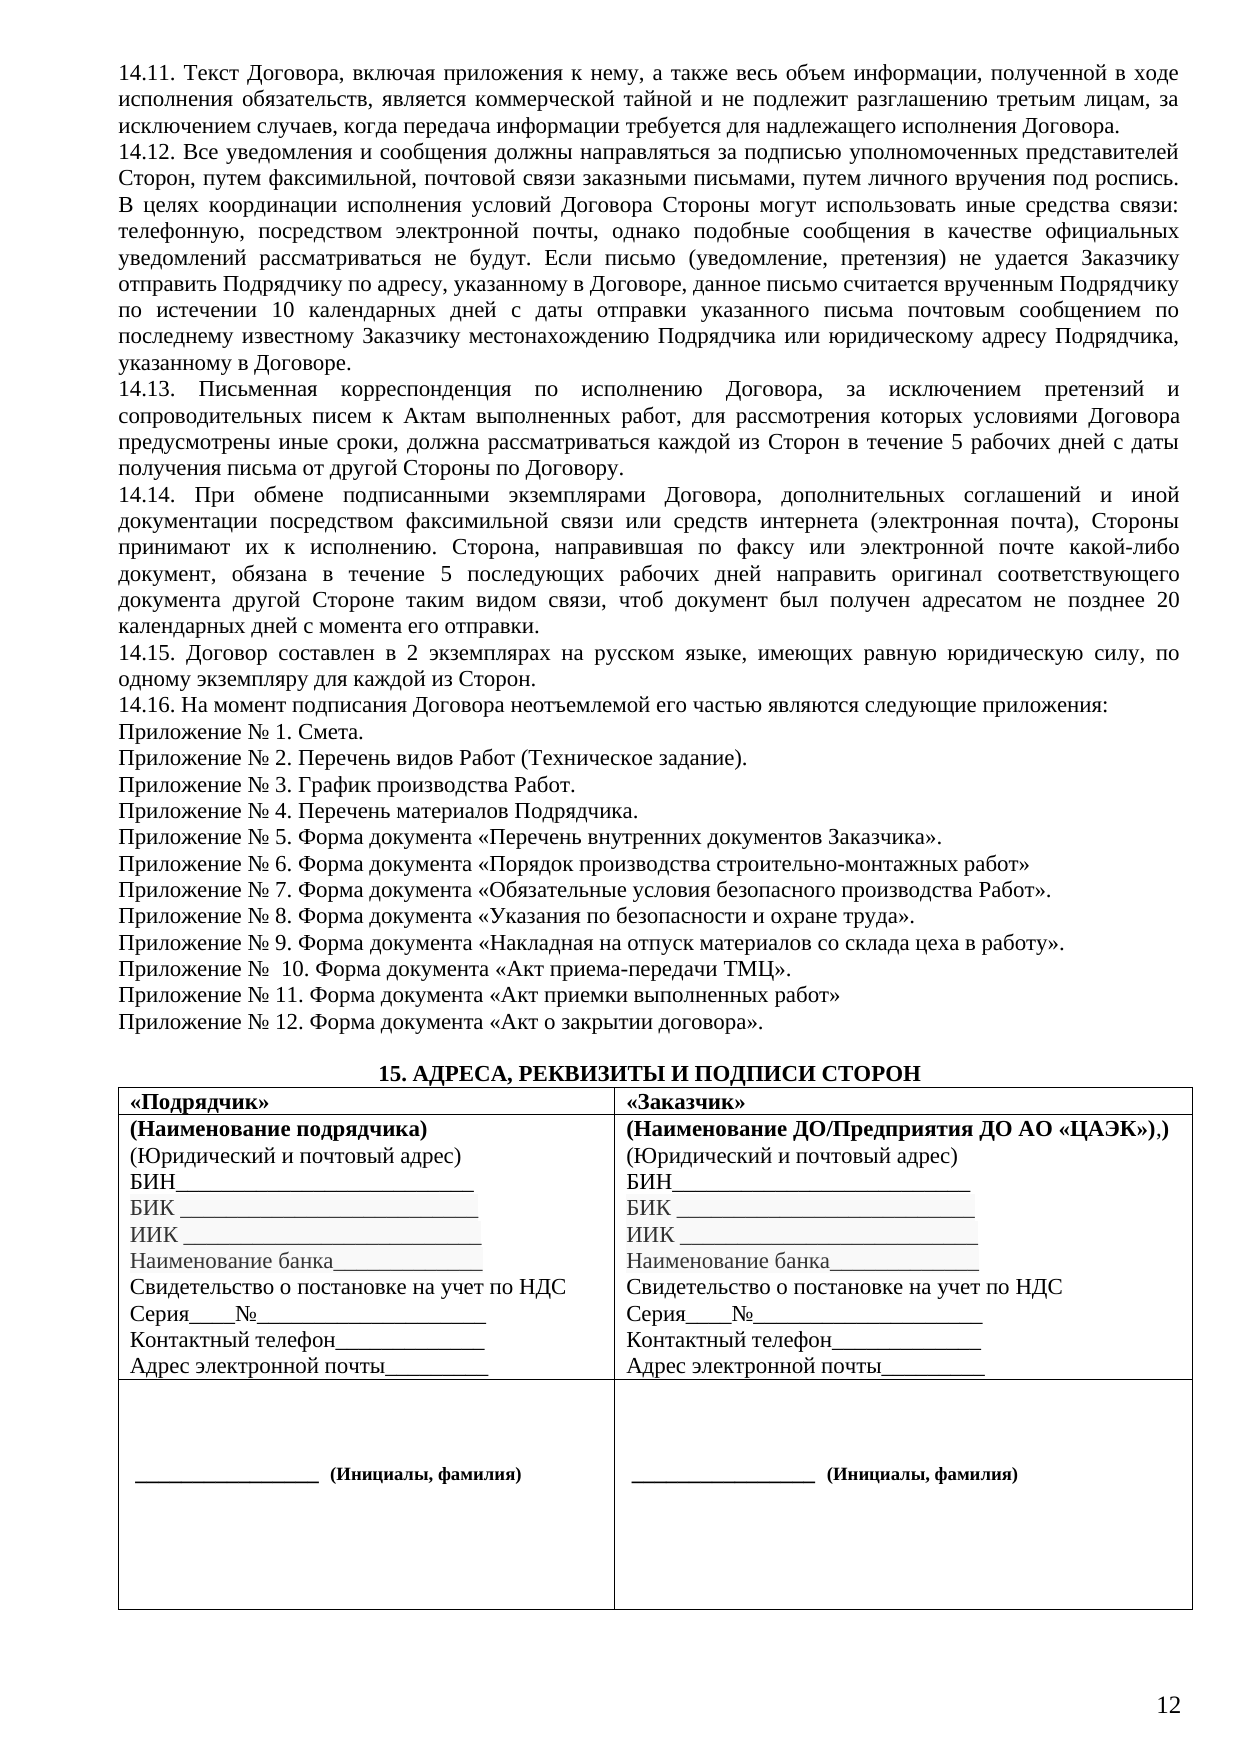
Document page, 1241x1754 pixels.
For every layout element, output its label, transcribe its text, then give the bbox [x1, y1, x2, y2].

text Приложение № 2. Перечень видов Работ (Техническое задание). [118, 744, 1181, 771]
text Приложение № 5. Форма документа «Перечень внутренних документов Заказчика». [118, 823, 1181, 850]
text Приложение № 1. Смета. [118, 718, 1181, 744]
text Приложение № 9. Форма документа «Накладная на отпуск материалов со склада цеха в работу». [118, 929, 1181, 955]
text Приложение № 3. График производства Работ. [118, 771, 1181, 797]
table_header «Подрядчик» [119, 1088, 614, 1114]
text 15. АДРЕСА, РЕКВИЗИТЫ И ПОДПИСИ СТОРОН [118, 1061, 1181, 1087]
text Приложение № 11. Форма документа «Акт приемки выполненных работ» [118, 981, 1181, 1008]
text 14.11. Текст Договора, включая приложения к нему, а также весь объем информации, полученной в ходе исполнения обязательств, является коммерческой тайной и не подлежит разглашению третьим лицам, за исключением случаев, когда передача информации требуется для надлежащего исполнения Договора. [118, 59, 1181, 138]
table_cell ________________ (Инициалы, фамилия) [119, 1380, 614, 1609]
text 14.14. При обмене подписанными экземплярами Договора, дополнительных соглашений и иной документации посредством факсимильной связи или средств интернета (электронная почта), Стороны принимают их к исполнению. Сторона, направившая по факсу или электронной почте какой-либо документ, обязана в течение 5 последующих рабочих дней направить оригинал соответствующего документа другой Стороне таким видом связи, чтоб документ был получен адресатом не позднее 20 календарных дней с момента его отправки. [118, 481, 1181, 639]
table_header «Заказчик» [615, 1088, 1192, 1114]
table_cell (Наименование подрядчика) (Юридический и почтовый адрес) БИН__________________________ БИК __________________________ ИИК __________________________ Наименование банка_____________ Свидетельство о постановке на учет по НДС Серия____№____________________ Контактный телефон_____________ Адрес электронной почты_________ [119, 1115, 614, 1379]
text 14.13. Письменная корреспонденция по исполнению Договора, за исключением претензий и сопроводительных писем к Актам выполненных работ, для рассмотрения которых условиями Договора предусмотрены иные сроки, должна рассматриваться каждой из Сторон в течение 5 рабочих дней с даты получения письма от другой Стороны по Договору. [118, 375, 1181, 481]
text Приложение № 7. Форма документа «Обязательные условия безопасного производства Работ». [118, 876, 1181, 902]
text 14.12. Все уведомления и сообщения должны направляться за подписью уполномоченных представителей Сторон, путем факсимильной, почтовой связи заказными письмами, путем личного вручения под роспись. В целях координации исполнения условий Договора Стороны могут использовать иные средства связи: телефонную, посредством электронной почты, однако подобные сообщения в качестве официальных уведомлений рассматриваться не будут. Если письмо (уведомление, претензия) не удается Заказчику отправить Подрядчику по адресу, указанному в Договоре, данное письмо считается врученным Подрядчику по истечении 10 календарных дней с даты отправки указанного письма почтовым сообщением по последнему известному Заказчику местонахождению Подрядчика или юридическому адресу Подрядчика, указанному в Договоре. [118, 138, 1181, 375]
text Приложение № 10. Форма документа «Акт приема-передачи ТМЦ». [118, 955, 1181, 981]
text Приложение № 4. Перечень материалов Подрядчика. [118, 797, 1181, 823]
text Приложение № 12. Форма документа «Акт о закрытии договора». [118, 1008, 1181, 1034]
text 14.15. Договор составлен в 2 экземплярах на русском языке, имеющих равную юридическую силу, по одному экземпляру для каждой из Сторон. [118, 639, 1181, 692]
text Приложение № 8. Форма документа «Указания по безопасности и охране труда». [118, 902, 1181, 929]
table_cell (Наименование ДО/Предприятия ДО АО «ЦАЭК»),) (Юридический и почтовый адрес) БИН__________________________ БИК __________________________ ИИК __________________________ Наименование банка_____________ Свидетельство о постановке на учет по НДС Серия____№____________________ Контактный телефон_____________ Адрес электронной почты_________ [615, 1115, 1192, 1379]
text Приложение № 6. Форма документа «Порядок производства строительно-монтажных работ» [118, 850, 1181, 876]
text 14.16. На момент подписания Договора неотъемлемой его частью являются следующие приложения: [118, 692, 1181, 718]
table_cell ________________ (Инициалы, фамилия) [615, 1380, 1192, 1609]
